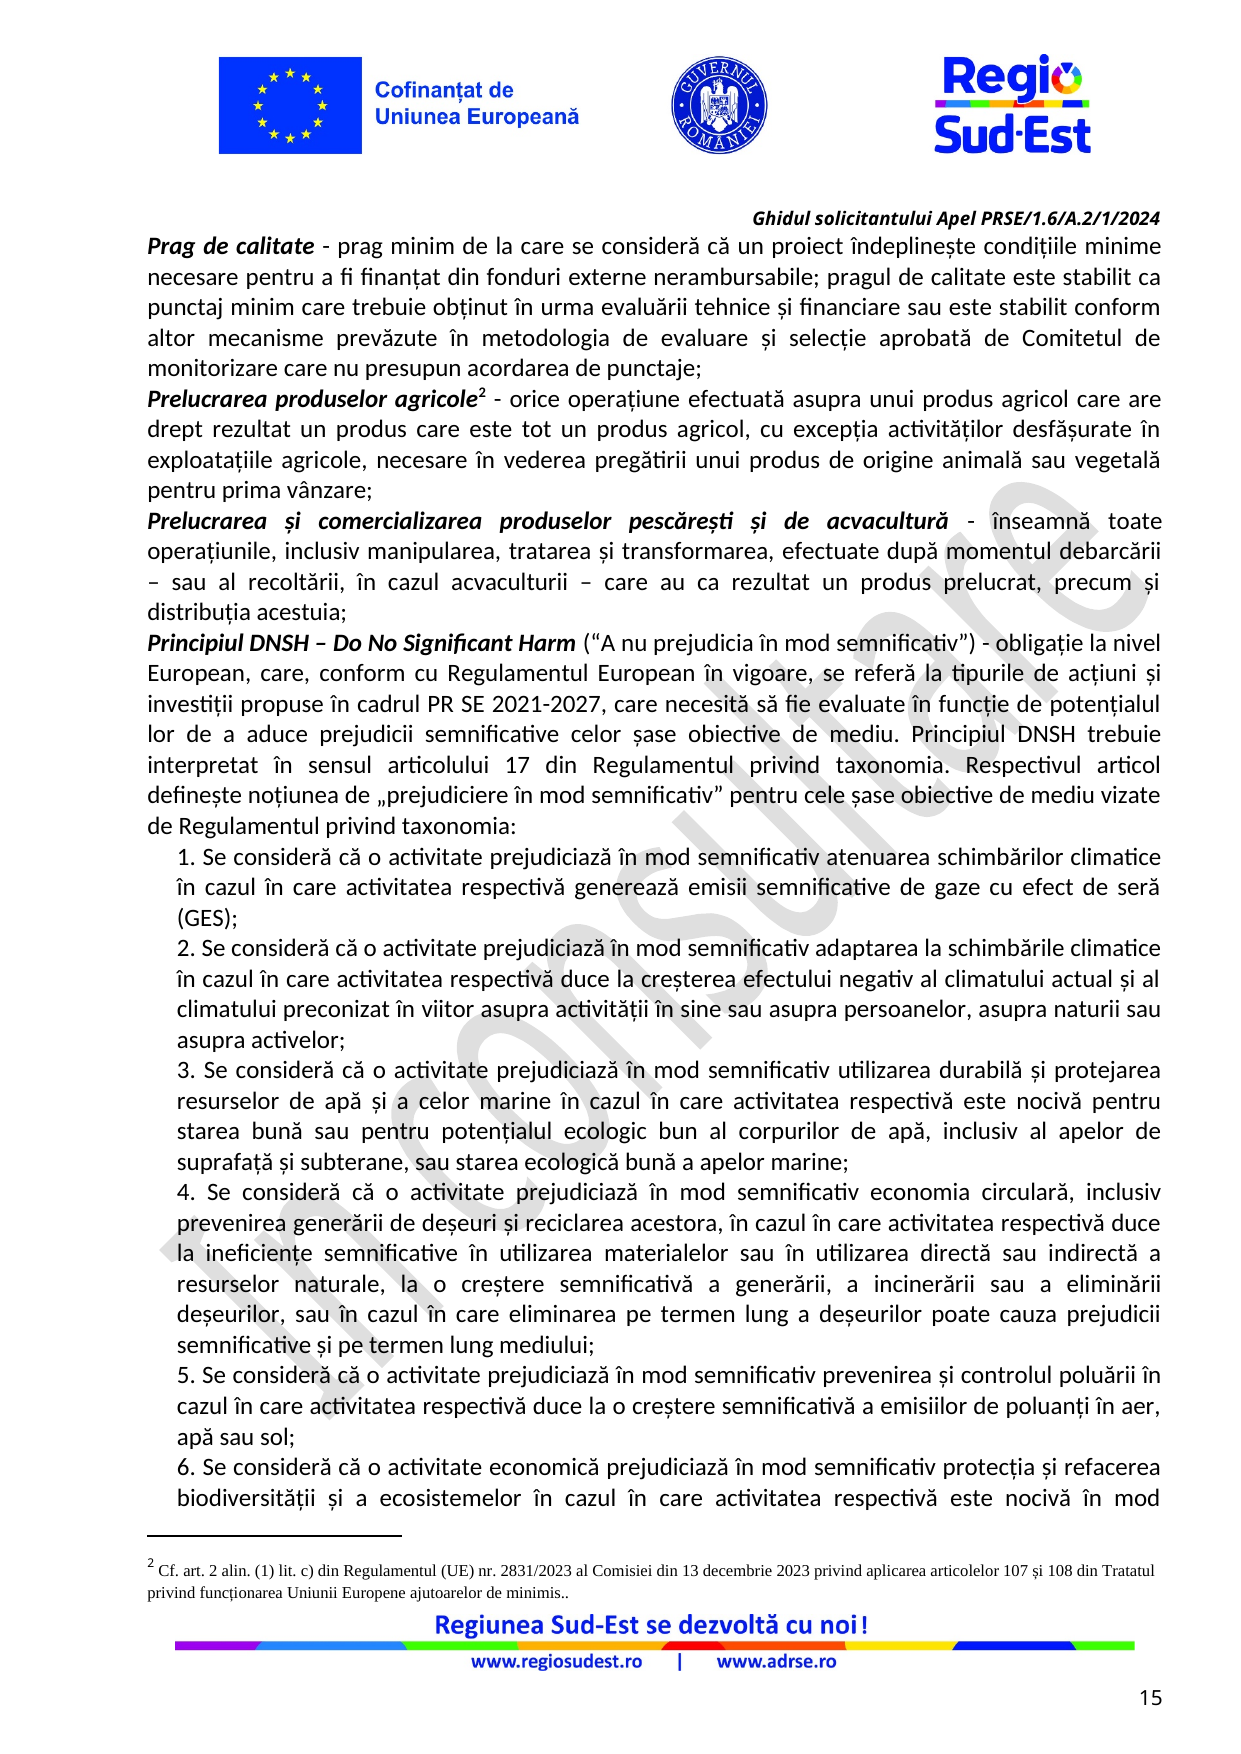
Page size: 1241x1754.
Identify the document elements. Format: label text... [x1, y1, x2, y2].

text 4. Se consideră că o activitate prejudiciază în mod semnificativ economia circulară, inclusiv prevenirea generării de deșeuri și reciclarea acestora, în cazul în care activitatea respectivă duce la ineficiențe semnificative în utilizarea materialelor sau în utilizarea directă sau indirectă a resurselor naturale, la o creștere semnificativă a generării, a incinerării sau a eliminării deșeurilor, sau în cazul în care eliminarea pe termen lung a deșeurilor poate cauza prejudicii semnificative și pe termen lung mediului; [177, 1176, 1162, 1359]
text 2. Se consideră că o activitate prejudiciază în mod semnificativ adaptarea la schimbările climatice în cazul în care activitatea respectivă duce la creșterea efectului negativ al climatului actual și al climatului preconizat în viitor asupra activității în sine sau asupra persoanelor, asupra naturii sau asupra activelor; [177, 932, 1162, 1054]
text 3. Se consideră că o activitate prejudiciază în mod semnificativ utilizarea durabilă și protejarea resurselor de apă și a celor marine în cazul în care activitatea respectivă este nocivă pentru starea bună sau pentru potențialul ecologic bun al corpurilor de apă, inclusiv al apelor de suprafață și subterane, sau starea ecologică bună a apelor marine; [177, 1054, 1162, 1176]
picture [218, 54, 1091, 155]
picture [175, 1614, 1135, 1671]
text Prelucrarea produselor agricole - orice operațiune efectuată asupra unui produs agricol care are drept rezultat un produs care este tot un produs agricol, cu excepția activităților desfășurate în exploatațiile agricole, necesare în vederea pregătirii unui produs de origine animală sau vegetală pentru prima vânzare; [147, 383, 1162, 505]
text 5. Se consideră că o activitate prejudiciază în mod semnificativ prevenirea și controlul poluării în cazul în care activitatea respectivă duce la o creștere semnificativă a emisiilor de poluanți în aer, apă sau sol; [177, 1359, 1162, 1451]
text 1. Se consideră că o activitate prejudiciază în mod semnificativ atenuarea schimbărilor climatice în cazul în care activitatea respectivă generează emisii semnificative de gaze cu efect de seră (GES); [177, 841, 1162, 932]
text Prelucrarea și comercializarea produselor pescărești și de acvacultură - înseamnă toate operațiunile, inclusiv manipularea, tratarea și transformarea, efectuate după momentul debarcării – sau al recoltării, în cazul acvaculturii – care au ca rezultat un produs prelucrat, precum și distribuția acestuia; [147, 505, 1162, 627]
text Prag de calitate - prag minim de la care se consideră că un proiect îndeplinește condițiile minime necesare pentru a fi finanțat din fonduri externe nerambursabile; pragul de calitate este stabilit ca punctaj minim care trebuie obținut în urma evaluării tehnice și financiare sau este stabilit conform altor mecanisme prevăzute în metodologia de evaluare și selecție aprobată de Comitetul de monitorizare care nu presupun acordarea de punctaje; [147, 230, 1162, 383]
text Principiul DNSH – Do No Significant Harm (“A nu prejudicia în mod semnificativ”) - obligație la nivel European, care, conform cu Regulamentul European în vigoare, se referă la tipurile de acțiuni și investiții propuse în cadrul PR SE 2021-2027, care necesită să fie evaluate în funcție de potențialul lor de a aduce prejudicii semnificative celor șase obiective de mediu. Principiul DNSH trebuie interpretat în sensul articolului 17 din Regulamentul privind taxonomia. Respectivul articol definește noțiunea de „prejudiciere în mod semnificativ” pentru cele șase obiective de mediu vizate de Regulamentul privind taxonomia: [147, 627, 1162, 841]
